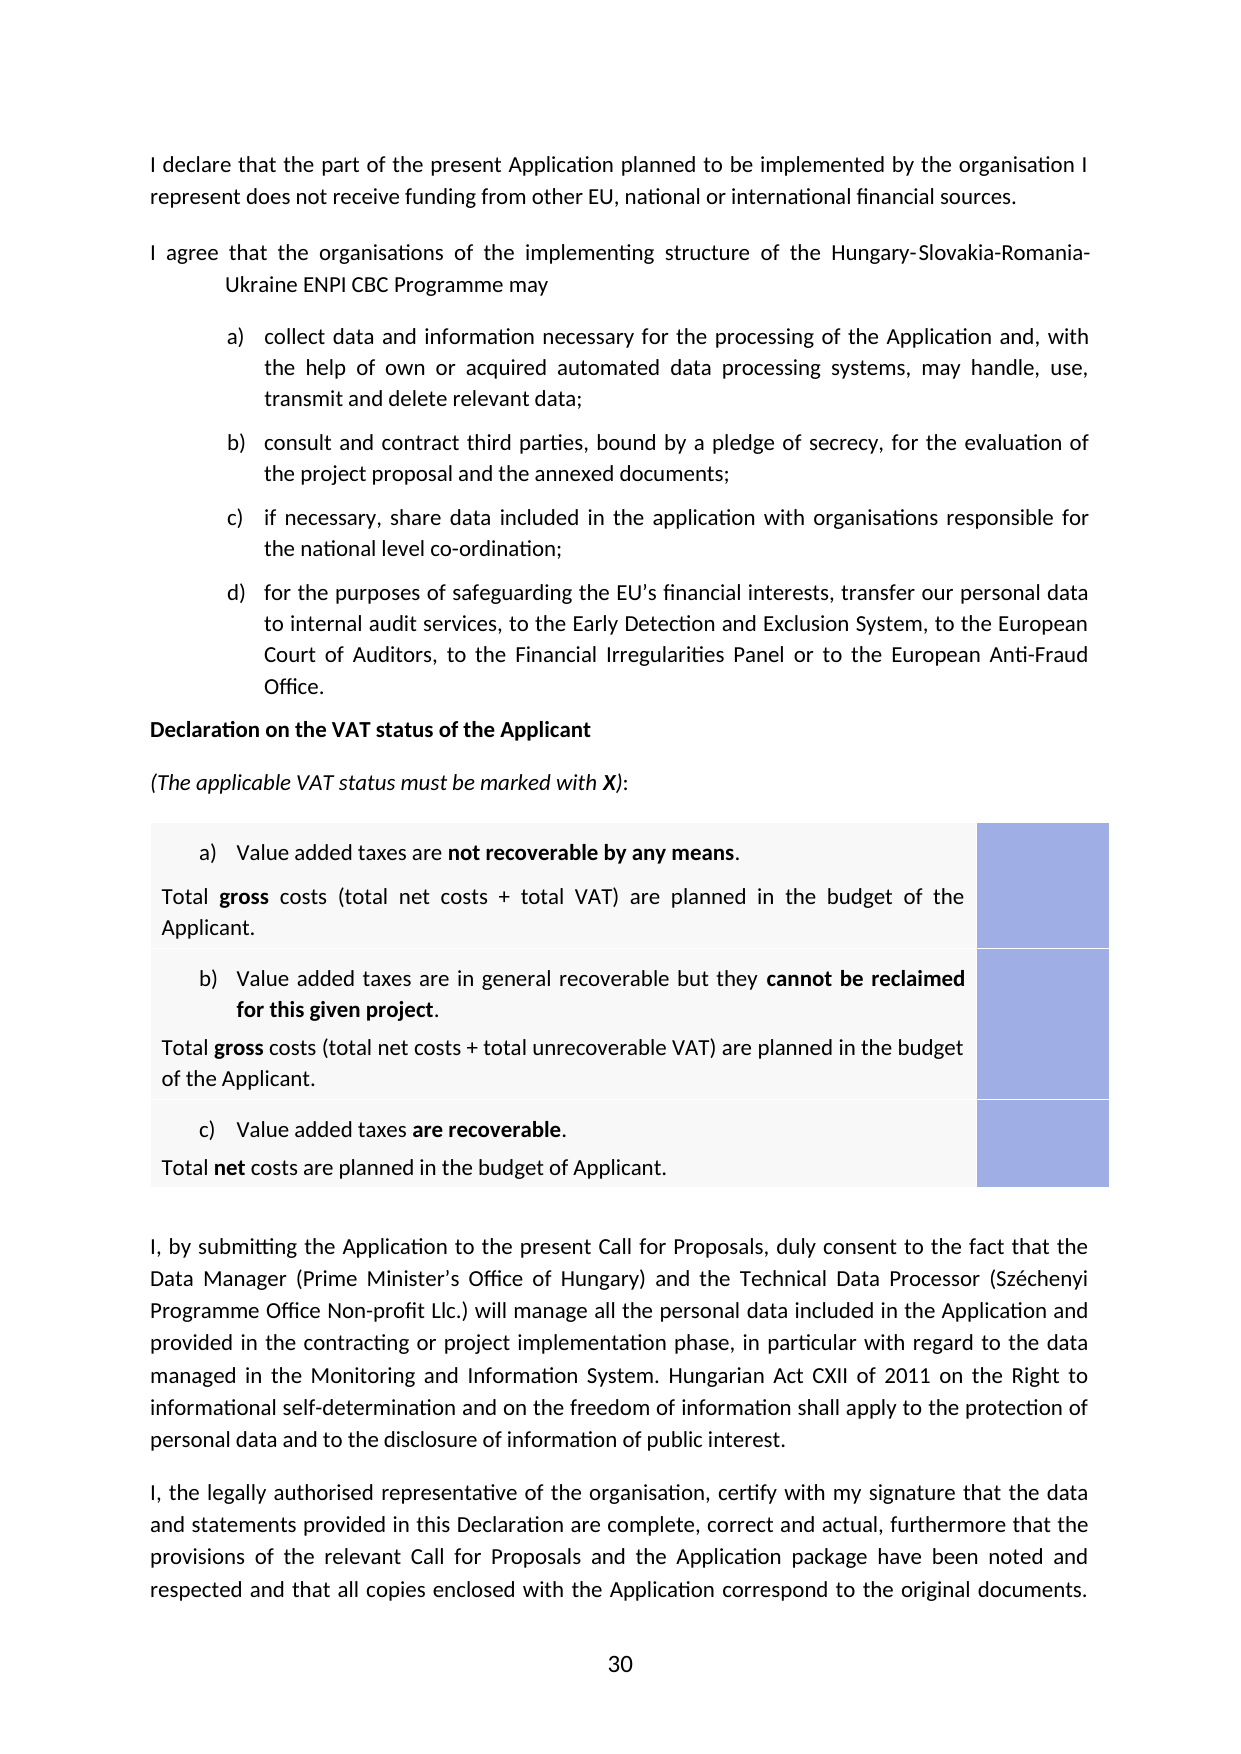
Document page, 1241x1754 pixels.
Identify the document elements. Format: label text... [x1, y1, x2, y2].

table_cell [977, 949, 1109, 1099]
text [150, 1478, 1090, 1603]
list for the purposes of safeguarding the EU’s financial interests, transfer our personal data to internal audit services, to the Early Detection and Exclusion System, to the European Court of Auditors, to the Financial Irregularities Panel or to the European Anti-Fraud Office. [227, 575, 1090, 700]
list if necessary, share data included in the application with organisations responsible for the national level co-ordination; [227, 500, 1090, 562]
text Declaration on the VAT status of the Applicant [150, 712, 1090, 743]
text (The applicable VAT status must be marked with X): [150, 768, 1090, 797]
text I, by submitting the Application to the present Call for Proposals, duly consent to the fact that the Data Manager (Prime Minister’s Office of Hungary) and the Technical Data Processor (Széchenyi Programme Office Non-profit Llc.) will manage all the personal data included in the Application and provided in the contracting or project implementation phase, in particular with regard to the data managed in the Monitoring and Information System. Hungarian Act CXII of 2011 on the Right to informational self-determination and on the freedom of information shall apply to the protection of personal data and to the disclosure of information of public interest. [150, 1232, 1090, 1453]
table_header [977, 823, 1109, 948]
table_header Value added taxes are not recoverable by any means. Total gross costs (total net costs + total VAT) are planned in the budget of the Applicant. [151, 823, 976, 948]
table_cell [977, 1100, 1109, 1187]
text I declare that the part of the present Application planned to be implemented by the organisation I represent does not receive funding from other EU, national or international financial sources. [150, 150, 1090, 210]
list consult and contract third parties, bound by a pledge of secrecy, for the evaluation of the project proposal and the annexed documents; [227, 425, 1090, 487]
table_cell Value added taxes are recoverable. Total net costs are planned in the budget of Applicant. [151, 1100, 976, 1187]
list collect data and information necessary for the processing of the Application and, with the help of own or acquired automated data processing systems, may handle, use, transmit and delete relevant data; [227, 318, 1090, 412]
text I agree that the organisations of the implementing structure of the Hungary-Slovakia-Romania-Ukraine ENPI CBC Programme may [150, 235, 1090, 298]
table_cell Value added taxes are in general recoverable but they cannot be reclaimed for this given project. Total gross costs (total net costs + total unrecoverable VAT) are planned in the budget of the Applicant. [151, 949, 976, 1099]
